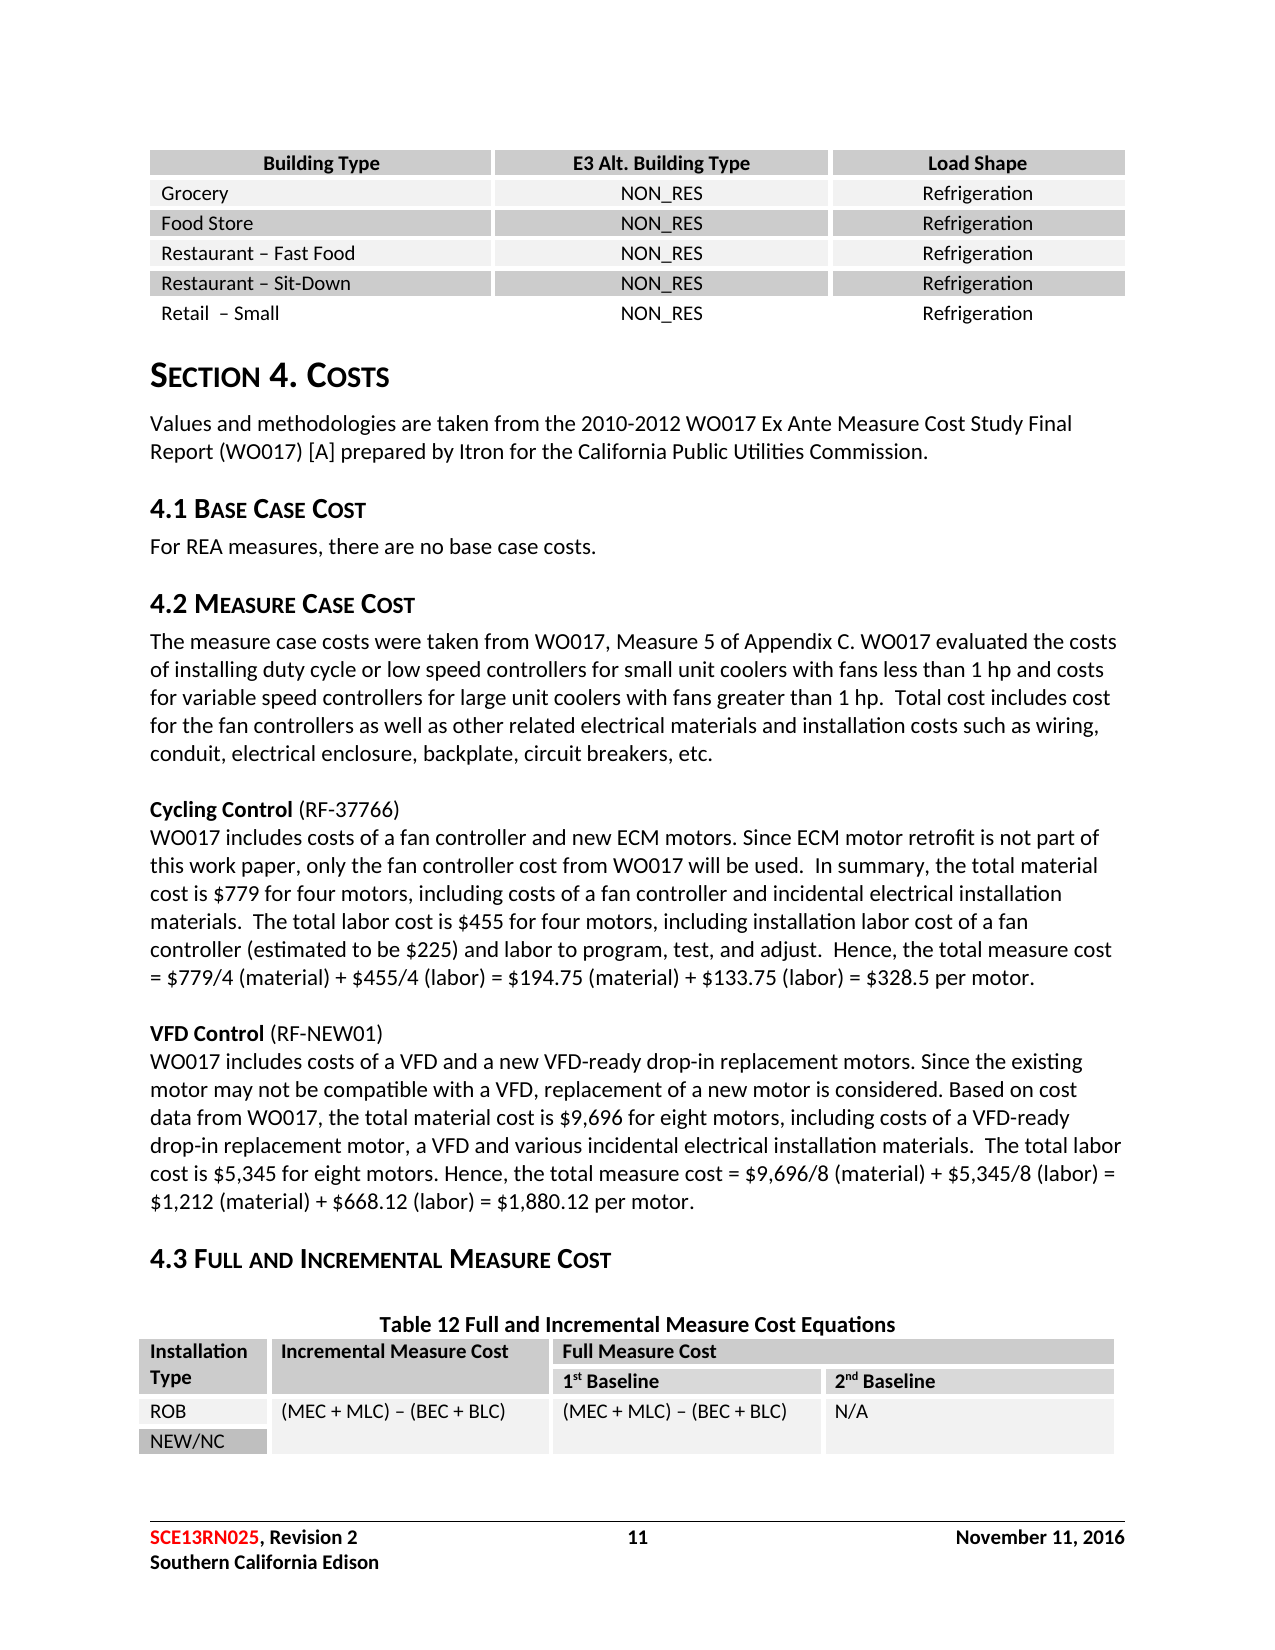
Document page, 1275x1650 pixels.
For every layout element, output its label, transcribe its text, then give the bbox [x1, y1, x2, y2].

table_cell Food Store [150, 210, 491, 236]
table_cell ROB [139, 1399, 267, 1424]
subtitle 4.1 Base Case Cost [150, 490, 1125, 526]
table_cell Refrigeration [833, 210, 1125, 236]
table_cell Refrigeration [833, 301, 1125, 326]
text For REA measures, there are no base case costs. [150, 532, 1125, 560]
text WO017 includes costs of a fan controller and new ECM motors. Since ECM motor retrofit is not part of this work paper, only the fan controller cost from WO017 will be used. In summary, the total material cost is $779 for four motors, including costs of a fan controller and incidental electrical installation materials. The total labor cost is $455 for four motors, including installation labor cost of a fan controller (estimated to be $225) and labor to program, test, and adjust. Hence, the total measure cost = $779/4 (material) + $455/4 (labor) = $194.75 (material) + $133.75 (labor) = $328.5 per motor. [150, 823, 1125, 991]
text Values and methodologies are taken from the 2010-2012 WO017 Ex Ante Measure Cost Study Final Report (WO017) [A] prepared by Itron for the California Public Utilities Commission. [150, 409, 1125, 465]
table_cell NON_RES [495, 271, 828, 296]
table_header Load Shape [833, 150, 1125, 175]
table_header Building Type [150, 150, 491, 175]
table_header Installation Type [139, 1339, 267, 1394]
table_cell NON_RES [495, 180, 828, 206]
table_cell Refrigeration [833, 271, 1125, 296]
table_cell NON_RES [495, 301, 828, 326]
text VFD Control (RF-NEW01) [150, 1019, 1125, 1047]
text Cycling Control (RF-37766) [150, 795, 1125, 823]
table_header Full Measure Cost [553, 1339, 1114, 1364]
table_cell N/A [826, 1399, 1114, 1454]
table_cell 2nd Baseline [826, 1369, 1114, 1394]
table_cell Grocery [150, 180, 491, 206]
table_cell (MEC + MLC) – (BEC + BLC) [553, 1399, 821, 1454]
table_cell 1st Baseline [553, 1369, 821, 1394]
subtitle 4.2 Measure Case Cost [150, 585, 1125, 621]
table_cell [272, 1399, 549, 1454]
text WO017 includes costs of a VFD and a new VFD-ready drop-in replacement motors. Since the existing motor may not be compatible with a VFD, replacement of a new motor is considered. Based on cost data from WO017, the total material cost is $9,696 for eight motors, including costs of a VFD-ready drop-in replacement motor, a VFD and various incidental electrical installation materials. The total labor cost is $5,345 for eight motors. Hence, the total measure cost = $9,696/8 (material) + $5,345/8 (labor) = $1,212 (material) + $668.12 (labor) = $1,880.12 per motor. [150, 1047, 1125, 1216]
subtitle 4.3 Full and Incremental Measure Cost [150, 1241, 1125, 1276]
table_cell Refrigeration [833, 180, 1125, 206]
table_cell NON_RES [495, 240, 828, 266]
text Table 12 Full and Incremental Measure Cost Equations [150, 1310, 1125, 1338]
table_cell Restaurant – Fast Food [150, 240, 491, 266]
table_cell Restaurant – Sit-Down [150, 271, 491, 296]
text The measure case costs were taken from WO017, Measure 5 of Appendix C. WO017 evaluated the costs of installing duty cycle or low speed controllers for small unit coolers with fans less than 1 hp and costs for variable speed controllers for large unit coolers with fans greater than 1 hp. Total cost includes cost for the fan controllers as well as other related electrical materials and installation costs such as wiring, conduit, electrical enclosure, backplate, circuit breakers, etc. [150, 627, 1125, 767]
table_cell Refrigeration [833, 240, 1125, 266]
table_header E3 Alt. Building Type [495, 150, 828, 175]
table_cell NEW/NC [139, 1429, 267, 1454]
table_cell Retail – Small [150, 301, 491, 326]
table_cell NON_RES [495, 210, 828, 236]
subtitle Section 4. Costs [150, 351, 1125, 397]
table_header Incremental Measure Cost [272, 1339, 549, 1394]
